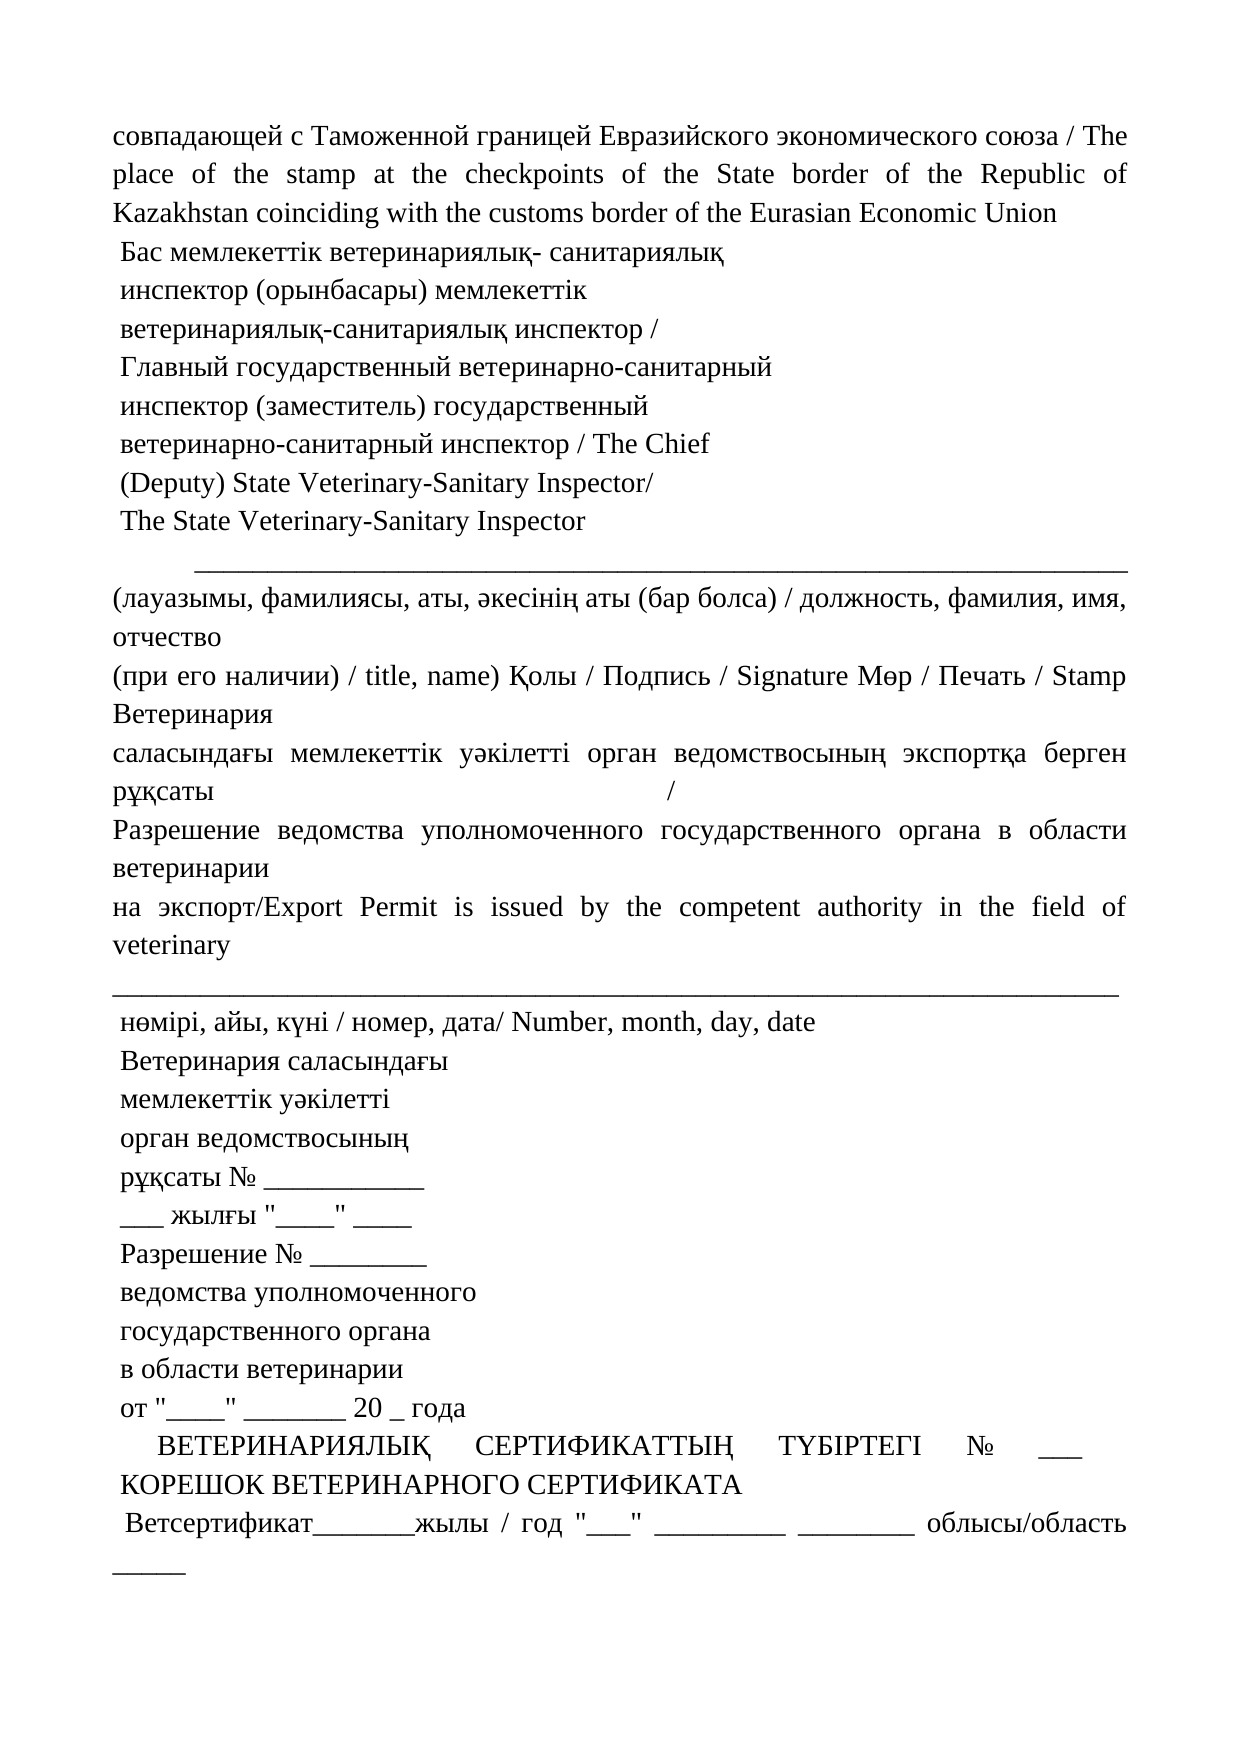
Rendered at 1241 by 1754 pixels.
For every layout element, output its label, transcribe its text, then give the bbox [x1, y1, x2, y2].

text The State Veterinary-Sanitary Inspector [112, 503, 1128, 537]
text ветеринариялық-санитариялық инспектор / [112, 311, 1128, 344]
text инспектор (заместитель) государственный [112, 388, 1128, 421]
text ___ жылғы "____" ____ [112, 1197, 1128, 1231]
text инспектор (орынбасары) мемлекеттік [112, 272, 1128, 306]
text Главный государственный ветеринарно-санитарный [112, 349, 1128, 383]
text Ветеринария саласындағы [112, 1043, 1128, 1077]
text ведомства уполномоченного [112, 1274, 1128, 1308]
text (Deputy) State Veterinary-Sanitary Inspector/ [112, 465, 1128, 498]
text в области ветеринарии [112, 1351, 1128, 1385]
text рұқсаты № ___________ [112, 1159, 1128, 1192]
text Разрешение № ________ [112, 1236, 1128, 1269]
text Бас мемлекеттік ветеринариялық- санитариялық [112, 234, 1128, 267]
text государственного органа [112, 1313, 1128, 1346]
text ВЕТЕРИНАРИЯЛЫҚ СЕРТИФИКАТТЫҢ ТҮБІРТЕГІ № ___ КОРЕШОК ВЕТЕРИНАРНОГО СЕРТИФИКАТА [112, 1428, 1128, 1501]
text ветеринарно-санитарный инспектор / The Chief [112, 426, 1128, 460]
text мемлекеттік уәкілетті [112, 1082, 1128, 1115]
text орган ведомствосының [112, 1120, 1128, 1154]
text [112, 118, 1128, 229]
text ________________________________________________________________ (лауазымы, фамилиясы, аты, әкесінің аты (бар болса) / должность, фамилия, имя, отчество (при его наличии) / title, name) Қолы / Подпись / Signature Мөр / Печать / Stamp Ветеринария саласындағы мемлекеттік уәкілетті орган ведомствосының экспортқа берген рұқсаты / Разрешение ведомства уполномоченного государственного органа в области ветеринарии на экспорт/Export Permit is issued by the competent authority in the field of veterinary _____________________________________________________________________ нөмірі, айы, күні / номер, дата/ Number, month, day, date [112, 542, 1128, 1038]
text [112, 1506, 1128, 1578]
text от "____" _______ 20 _ года [112, 1390, 1128, 1423]
